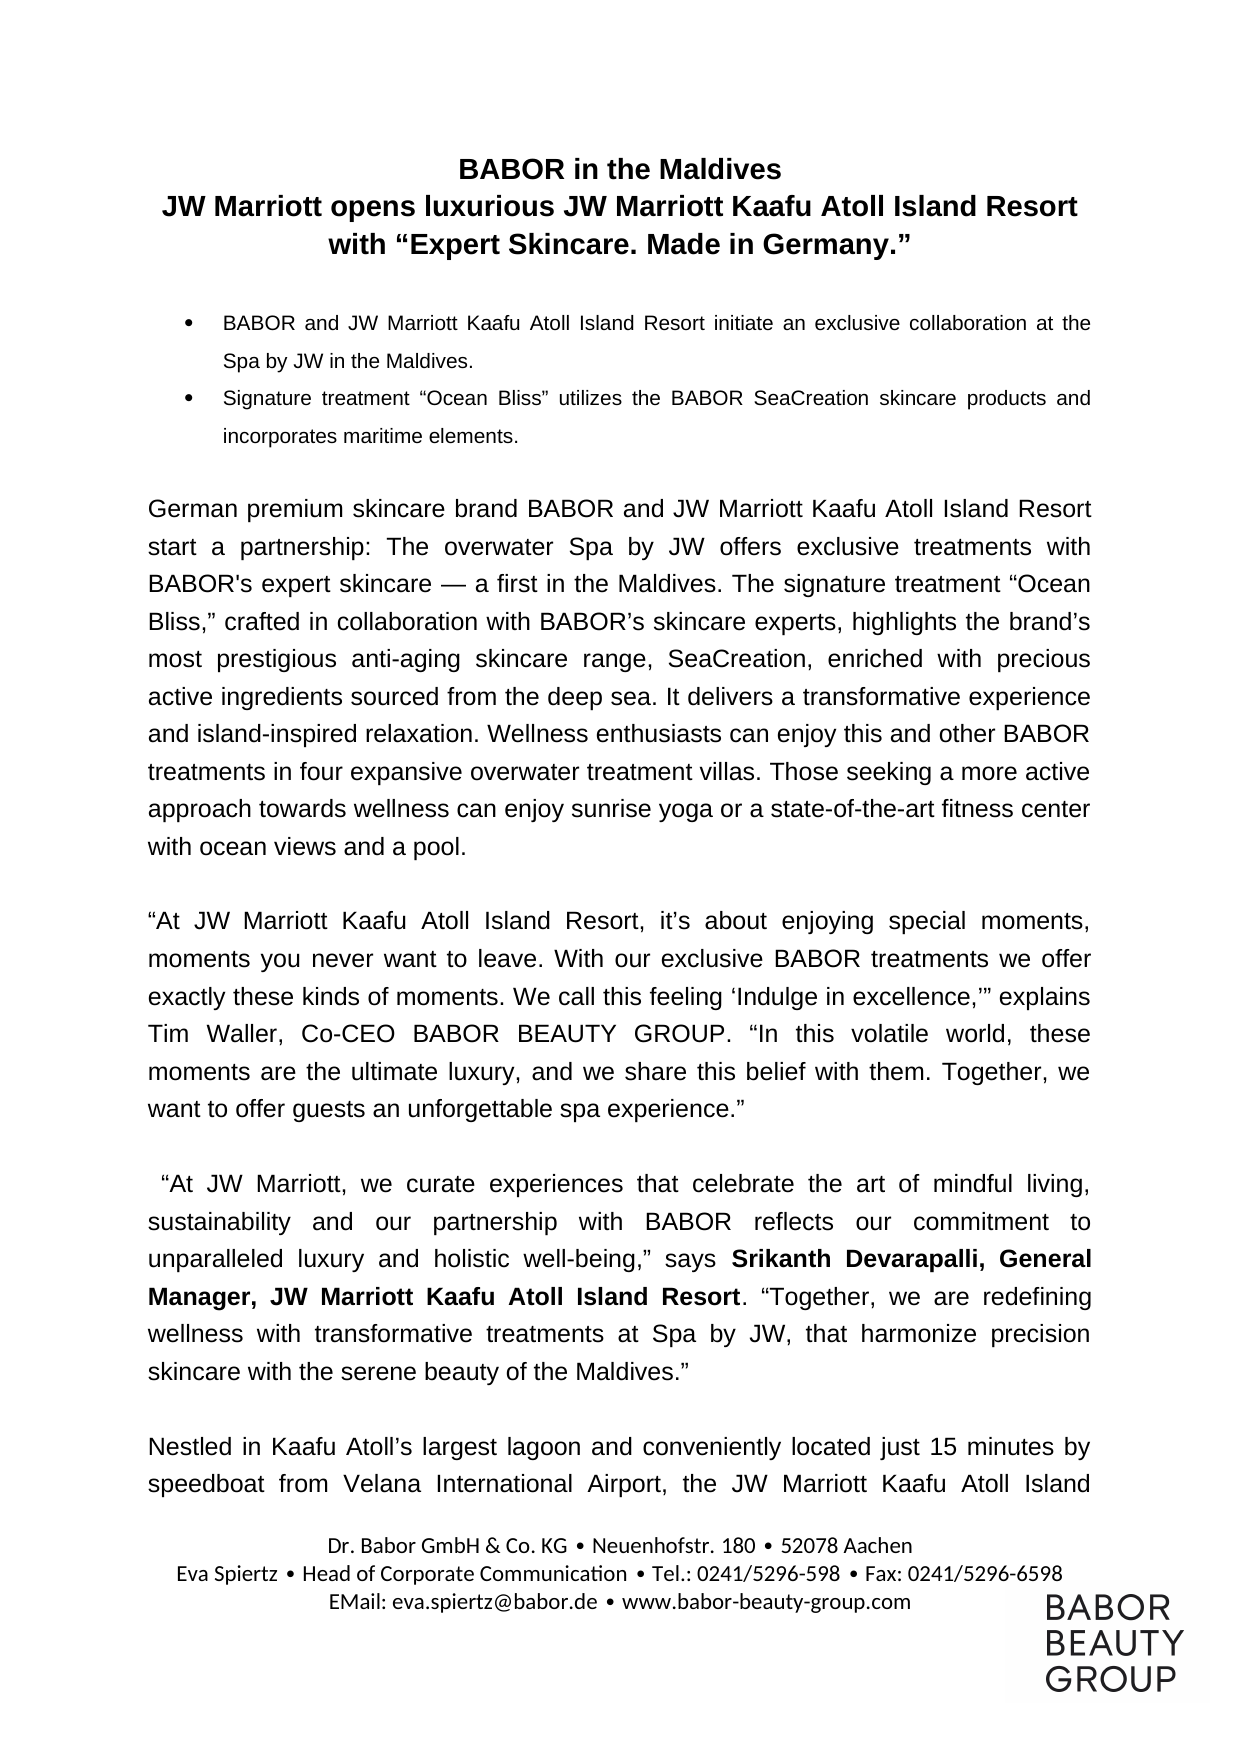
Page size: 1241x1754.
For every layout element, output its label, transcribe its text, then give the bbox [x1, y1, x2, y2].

text German premium skincare brand BABOR and JW Marriott Kaafu Atoll Island Resort start a partnership: The overwater Spa by JW offers exclusive treatments with BABOR's expert skincare — a first in the Maldives. The signature treatment “Ocean Bliss,” crafted in collaboration with BABOR’s skincare experts, highlights the brand’s most prestigious anti-aging skincare range, SeaCreation, enriched with precious active ingredients sourced from the deep sea. It delivers a transformative experience and island-inspired relaxation. Wellness enthusiasts can enjoy this and other BABOR treatments in four expansive overwater treatment villas. Those seeking a more active approach towards wellness can enjoy sunrise yoga or a state-of-the-art fitness center with ocean views and a pool. [148, 485, 1092, 860]
list BABOR and JW Marriott Kaafu Atoll Island Resort initiate an exclusive collaboration at the Spa by JW in the Maldives. [185, 298, 1092, 373]
text “At JW Marriott, we curate experiences that celebrate the art of mindful living, sustainability and our partnership with BABOR reflects our commitment to unparalleled luxury and holistic well-being,” says Srikanth Devarapalli, General Manager, JW Marriott Kaafu Atoll Island Resort. “Together, we are redefining wellness with transformative treatments at Spa by JW, that harmonize precision skincare with the serene beauty of the Maldives.” [148, 1123, 1092, 1385]
text “At JW Marriott Kaafu Atoll Island Resort, it’s about enjoying special moments, moments you never want to leave. With our exclusive BABOR treatments we offer exactly these kinds of moments. We call this feeling ‘Indulge in excellence,’” explains Tim Waller, Co-CEO BABOR BEAUTY GROUP. “In this volatile world, these moments are the ultimate luxury, and we share this belief with them. Together, we want to offer guests an unforgettable spa experience.” [148, 860, 1092, 1123]
text BABOR in the Maldives JW Marriott opens luxurious JW Marriott Kaafu Atoll Island Resort with “Expert Skincare. Made in Germany.” [148, 148, 1092, 260]
picture [1004, 1580, 1211, 1703]
list Signature treatment “Ocean Bliss” utilizes the BABOR SeaCreation skincare products and incorporates maritime elements. [185, 373, 1092, 448]
